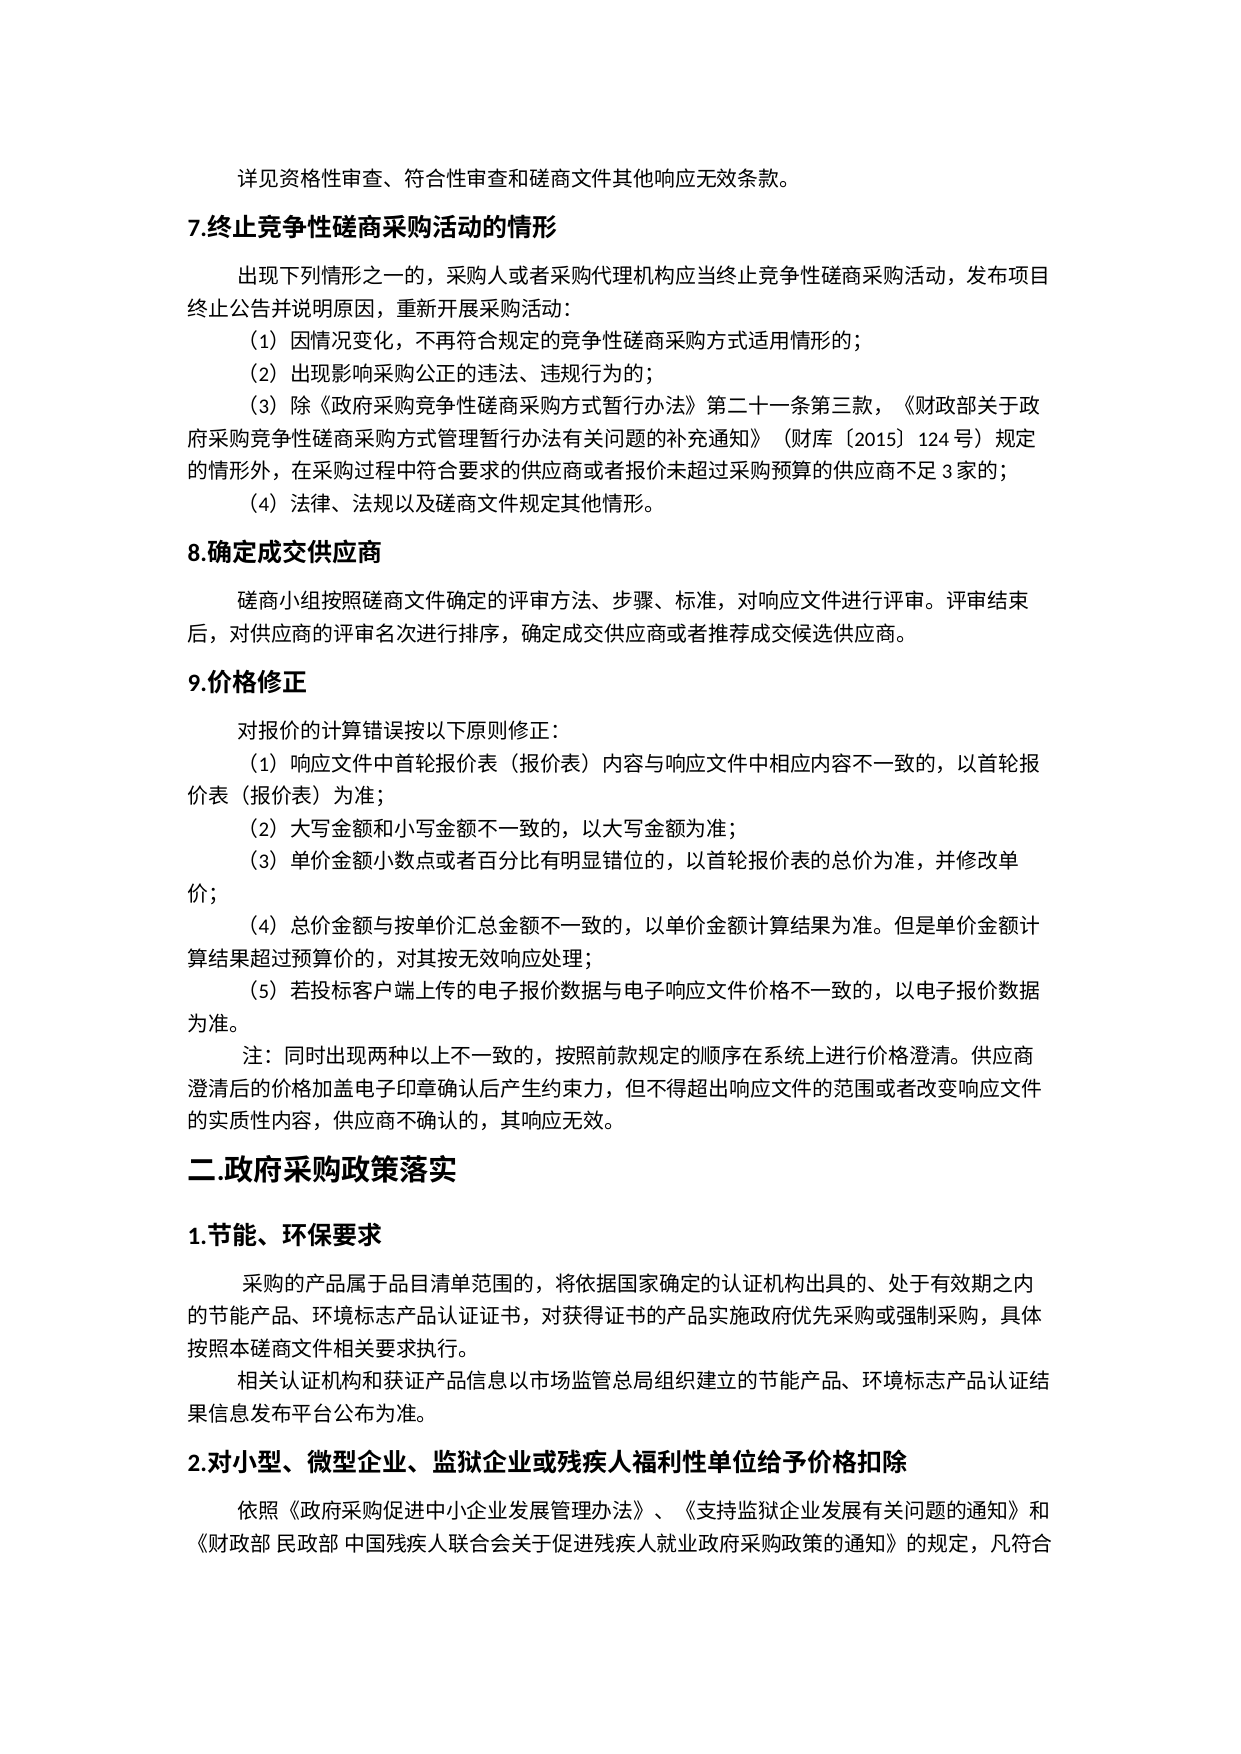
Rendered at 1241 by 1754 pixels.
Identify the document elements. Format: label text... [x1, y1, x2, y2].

text （2）大写金额和小写金额不一致的，以大写金额为准； [187, 812, 1053, 844]
text 相关认证机构和获证产品信息以市场监管总局组织建立的节能产品、环境标志产品认证结果信息发布平台公布为准。 [187, 1364, 1053, 1429]
text 8.确定成交供应商 [187, 519, 1053, 584]
text （3）单价金额小数点或者百分比有明显错位的，以首轮报价表的总价为准，并修改单价； [187, 844, 1053, 909]
text 1.节能、环保要求 [187, 1202, 1053, 1267]
text （4）总价金额与按单价汇总金额不一致的，以单价金额计算结果为准。但是单价金额计算结果超过预算价的，对其按无效响应处理； [187, 909, 1053, 974]
text 9.价格修正 [187, 649, 1053, 714]
text （3）除《政府采购竞争性磋商采购方式暂行办法》第二十一条第三款，《财政部关于政府采购竞争性磋商采购方式管理暂行办法有关问题的补充通知》（财库〔2015〕124号）规定的情形外，在采购过程中符合要求的供应商或者报价未超过采购预算的供应商不足3家的； [187, 389, 1053, 487]
text （5）若投标客户端上传的电子报价数据与电子响应文件价格不一致的，以电子报价数据为准。 [187, 974, 1053, 1039]
text （1）响应文件中首轮报价表（报价表）内容与响应文件中相应内容不一致的，以首轮报价表（报价表）为准； [187, 747, 1053, 812]
text （1）因情况变化，不再符合规定的竞争性磋商采购方式适用情形的； [187, 324, 1053, 357]
text 2.对小型、微型企业、监狱企业或残疾人福利性单位给予价格扣除 [187, 1429, 1053, 1494]
text 注：同时出现两种以上不一致的，按照前款规定的顺序在系统上进行价格澄清。供应商澄清后的价格加盖电子印章确认后产生约束力，但不得超出响应文件的范围或者改变响应文件的实质性内容，供应商不确认的，其响应无效。 [187, 1039, 1053, 1137]
text 对报价的计算错误按以下原则修正： [187, 714, 1053, 747]
text 二.政府采购政策落实 [187, 1137, 1053, 1202]
text （4）法律、法规以及磋商文件规定其他情形。 [187, 487, 1053, 519]
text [187, 1494, 1053, 1559]
text 7.终止竞争性磋商采购活动的情形 [187, 194, 1053, 259]
text 详见资格性审查、符合性审查和磋商文件其他响应无效条款。 [187, 162, 1053, 194]
text 采购的产品属于品目清单范围的，将依据国家确定的认证机构出具的、处于有效期之内的节能产品、环境标志产品认证证书，对获得证书的产品实施政府优先采购或强制采购，具体按照本磋商文件相关要求执行。 [187, 1267, 1053, 1364]
text （2）出现影响采购公正的违法、违规行为的； [187, 357, 1053, 389]
text 出现下列情形之一的，采购人或者采购代理机构应当终止竞争性磋商采购活动，发布项目终止公告并说明原因，重新开展采购活动： [187, 259, 1053, 324]
text 磋商小组按照磋商文件确定的评审方法、步骤、标准，对响应文件进行评审。评审结束后，对供应商的评审名次进行排序，确定成交供应商或者推荐成交候选供应商。 [187, 584, 1053, 649]
